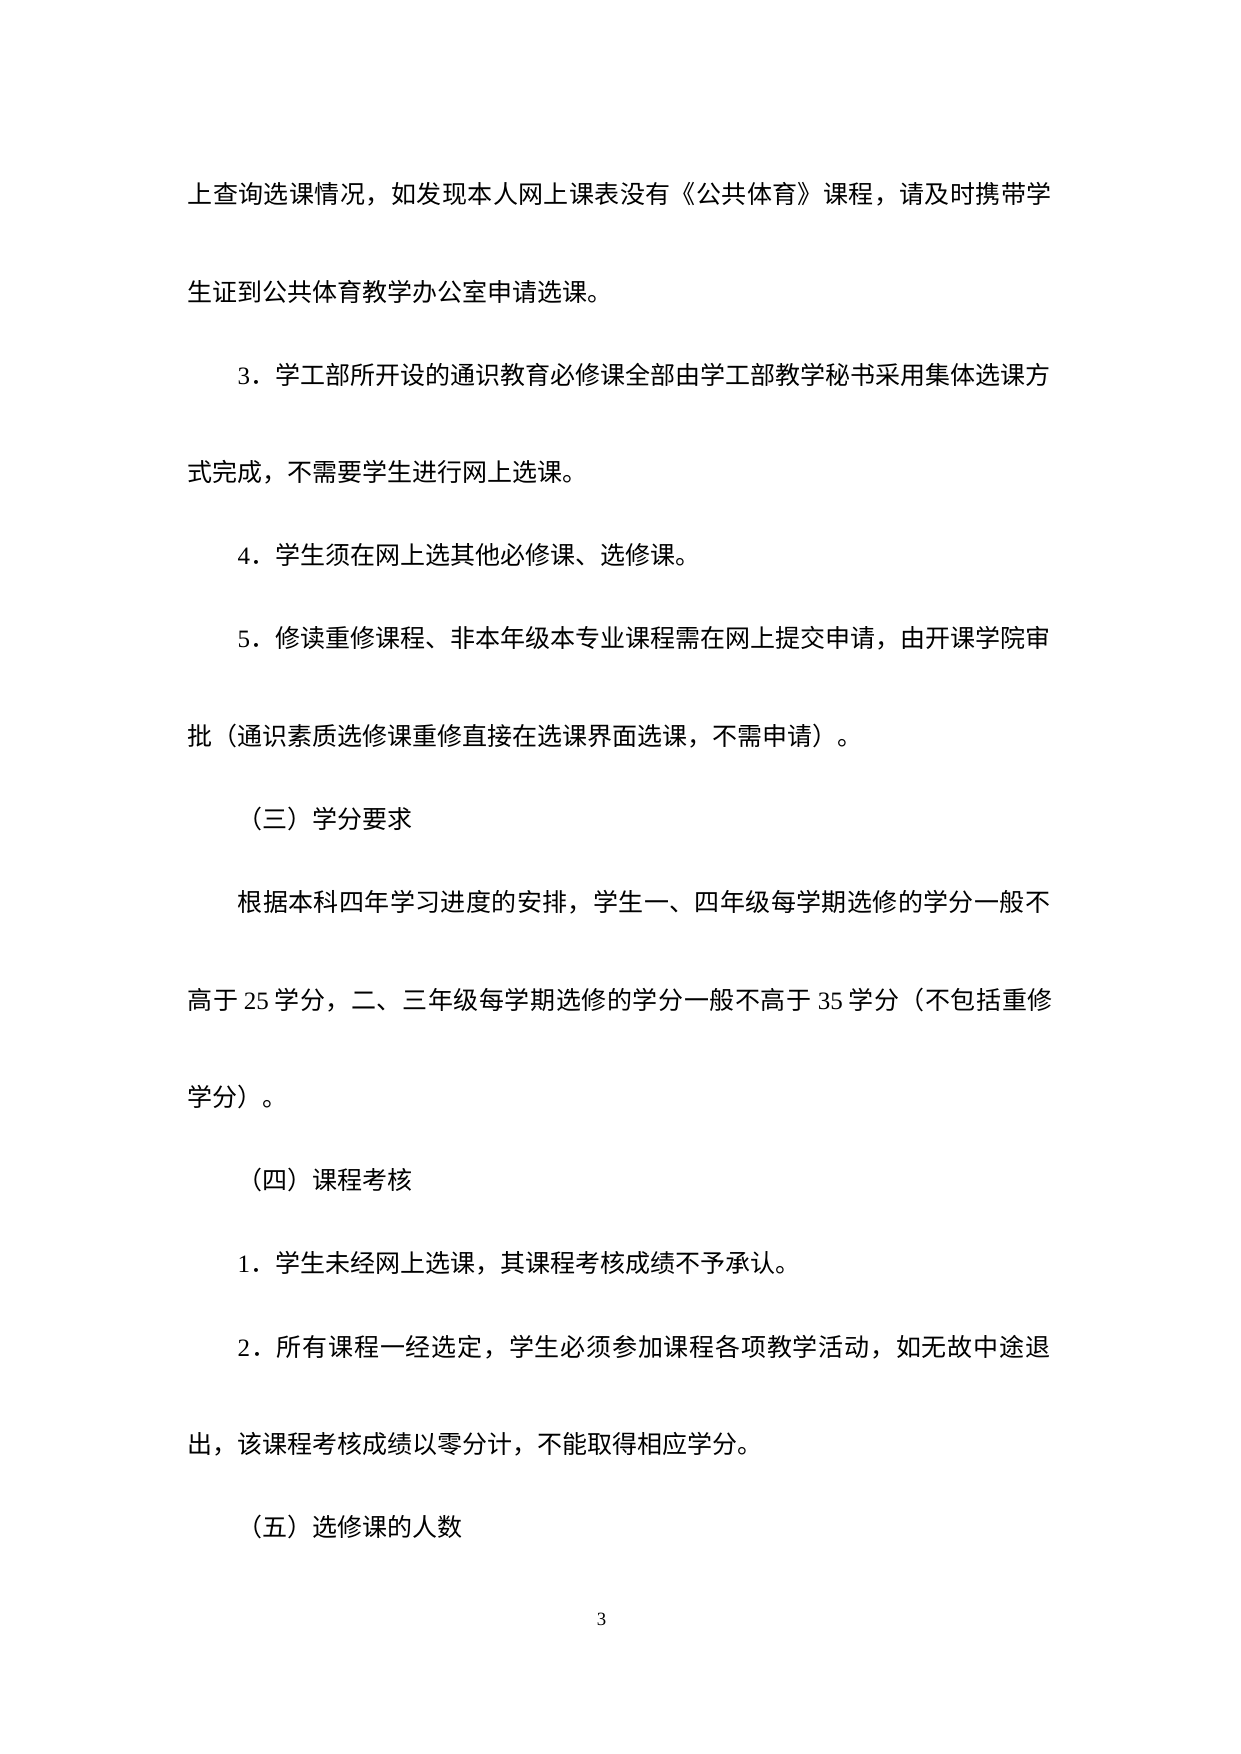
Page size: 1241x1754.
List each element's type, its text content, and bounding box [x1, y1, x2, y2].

text 5．修读重修课程、非本年级本专业课程需在网上提交申请，由开课学院审批（通识素质选修课重修直接在选课界面选课，不需申请）。 [187, 604, 1053, 767]
text 4．学生须在网上选其他必修课、选修课。 [187, 521, 1053, 586]
text 2．所有课程一经选定，学生必须参加课程各项教学活动，如无故中途退出，该课程考核成绩以零分计，不能取得相应学分。 [187, 1313, 1053, 1475]
text 根据本科四年学习进度的安排，学生一、四年级每学期选修的学分一般不高于25学分，二、三年级每学期选修的学分一般不高于35学分（不包括重修学分）。 [187, 868, 1053, 1128]
text （三）学分要求 [187, 785, 1053, 850]
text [187, 160, 1053, 323]
text （四）课程考核 [187, 1146, 1053, 1211]
text 3．学工部所开设的通识教育必修课全部由学工部教学秘书采用集体选课方式完成，不需要学生进行网上选课。 [187, 341, 1053, 503]
text 1．学生未经网上选课，其课程考核成绩不予承认。 [187, 1229, 1053, 1294]
text （五）选修课的人数 [187, 1493, 1053, 1558]
